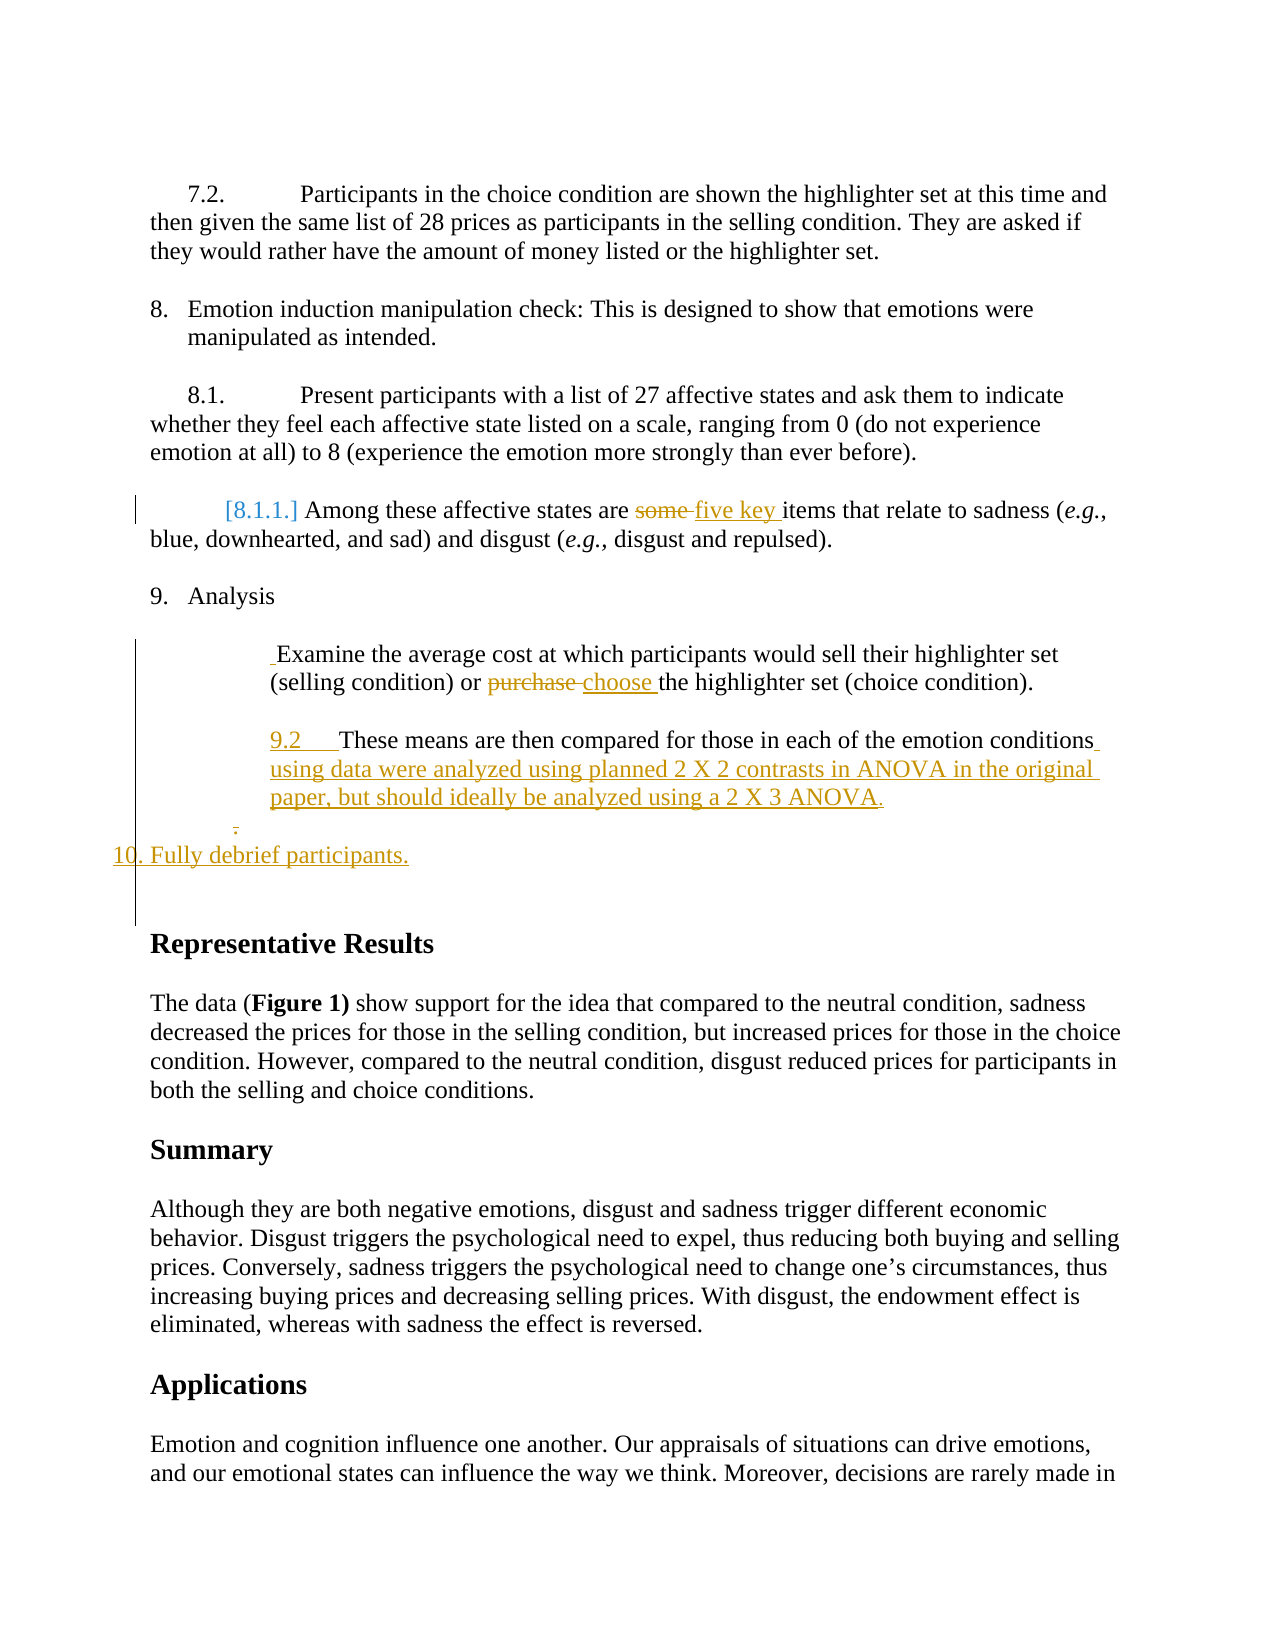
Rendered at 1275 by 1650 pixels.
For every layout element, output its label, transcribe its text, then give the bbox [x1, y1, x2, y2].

text Applications [150, 1367, 1125, 1401]
text Examine the average cost at which participants would sell their highlighter set (selling condition) or the highlighter set (choice condition). [270, 639, 1125, 696]
list Participants in the choice condition are shown the highlighter set at this time and then given the same list of 28 prices as participants in the selling condition. They are asked if they would rather have the amount of money listed or the highlighter set. [150, 179, 1125, 265]
text These means are then compared for those in each of the emotion conditions [270, 725, 1125, 811]
list Analysis [150, 581, 1125, 610]
list Emotion induction manipulation check: This is designed to show that emotions were manipulated as intended. [150, 294, 1125, 351]
text Summary [150, 1132, 1125, 1166]
list Present participants with a list of 27 affective states and ask them to indicate whether they feel each affective state listed on a scale, ranging from 0 (do not experience emotion at all) to 8 (experience the emotion more strongly than ever before). [150, 380, 1125, 466]
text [150, 1429, 1125, 1487]
text Representative Results [150, 926, 1125, 960]
text Although they are both negative emotions, disgust and sadness trigger different economic behavior. Disgust triggers the psychological need to expel, thus reducing both buying and selling prices. Conversely, sadness triggers the psychological need to change one’s circumstances, thus increasing buying prices and decreasing selling prices. With disgust, the endowment effect is eliminated, whereas with sadness the effect is reversed. [150, 1194, 1125, 1338]
list Among these affective states are items that relate to sadness (e.g., blue, downhearted, and sad) and disgust (e.g., disgust and repulsed). [150, 495, 1125, 552]
text The data (Figure 1) show support for the idea that compared to the neutral condition, sadness decreased the prices for those in the selling condition, but increased prices for those in the choice condition. However, compared to the neutral condition, disgust reduced prices for participants in both the selling and choice conditions. [150, 988, 1125, 1103]
